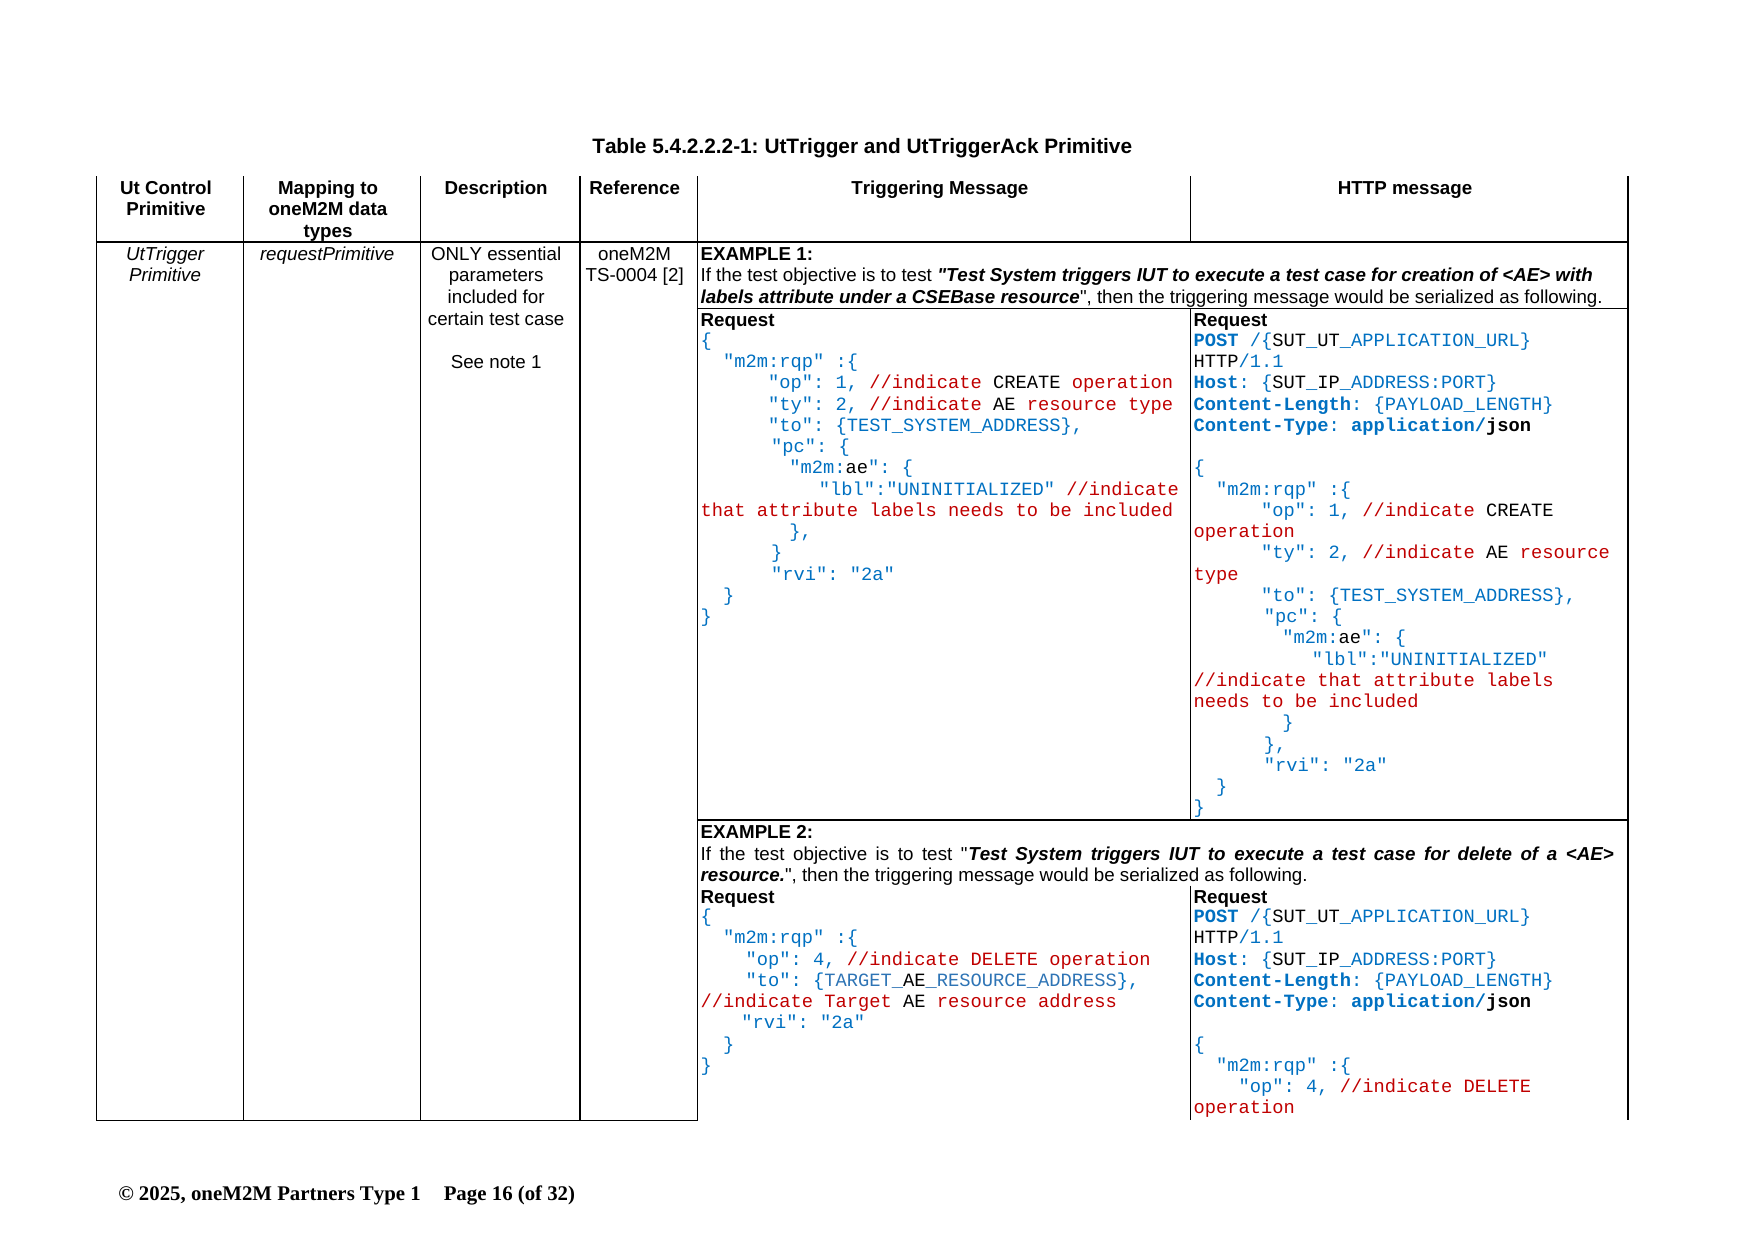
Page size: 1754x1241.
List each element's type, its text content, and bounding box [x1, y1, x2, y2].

table_header HTTP message [1191, 176, 1627, 241]
table_cell UtTrigger Primitive [97, 243, 243, 1119]
table_cell EXAMPLE 1: If the test objective is to test "Test System triggers IUT to execute a test case for creation of <AE> with labels attribute under a CSEBase resource", then the triggering message would be serialized as following. [698, 243, 1627, 307]
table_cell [1191, 886, 1627, 1119]
table_header Description [421, 176, 579, 241]
text Table 5.4.2.2.2-1: UtTrigger and UtTriggerAck Primitive [118, 134, 1606, 158]
table_header Reference [581, 176, 697, 241]
table_cell Request POST /{SUT_UT_APPLICATION_URL} HTTP/1.1 Host: {SUT_IP_ADDRESS:PORT} Content-Length: {PAYLOAD_LENGTH} Content-Type: application/json { "m2m:rqp" :{ "op": 1, //indicate CREATE operation "ty": 2, //indicate AE resource type "to": {TEST_SYSTEM_ADDRESS}, "pc": { "m2m:ae": { "lbl":"UNINITIALIZED" //indicate that attribute labels needs to be included } }, "rvi": "2a" } } [1191, 309, 1627, 819]
table_cell EXAMPLE 2: If the test objective is to test "Test System triggers IUT to execute a test case for delete of a <AE> resource.", then the triggering message would be serialized as following. [698, 821, 1627, 886]
table_cell requestPrimitive [244, 243, 420, 1119]
table_cell Request { "m2m:rqp" :{ "op": 1, //indicate CREATE operation "ty": 2, //indicate AE resource type "to": {TEST_SYSTEM_ADDRESS}, "pc": { "m2m:ae": { "lbl":"UNINITIALIZED" //indicate that attribute labels needs to be included }, } "rvi": "2a" } } [698, 309, 1190, 819]
table_cell oneM2M TS-0004 [2] [581, 243, 697, 1119]
table_cell ONLY essential parameters included for certain test case See note 1 [421, 243, 579, 1119]
table_header Mapping to oneM2M data types [244, 176, 420, 241]
table_header Triggering Message [698, 176, 1190, 241]
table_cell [698, 886, 1190, 1119]
table_header Ut Control Primitive [97, 176, 243, 241]
